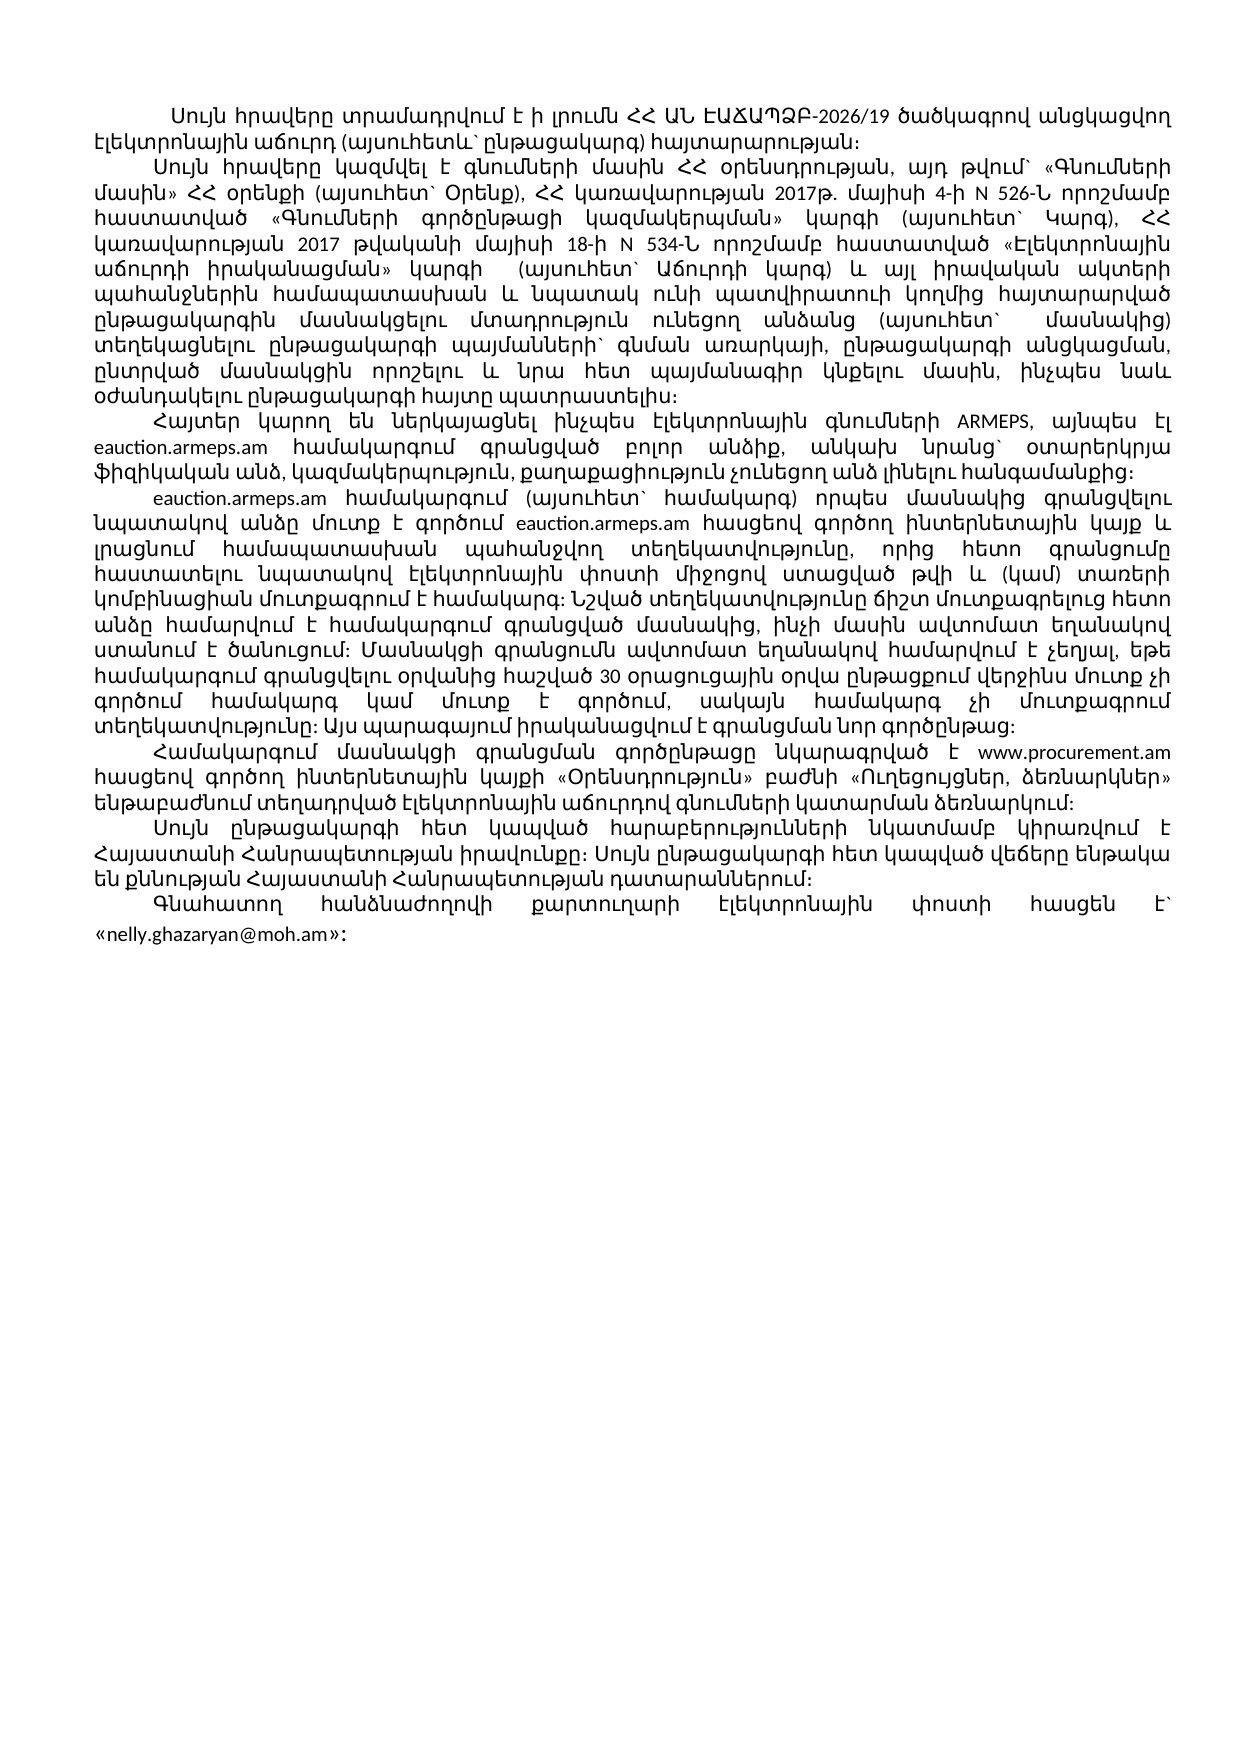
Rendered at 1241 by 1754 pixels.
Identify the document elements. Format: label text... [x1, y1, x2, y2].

text Սույն հրավերը կազմվել է գնումների մասին ՀՀ օրենսդրության, այդ թվում` «Գնումների մասին» ՀՀ օրենքի (այսուհետ` Օրենք), ՀՀ կառավարության 2017թ. մայիսի 4-ի N 526-Ն որոշմամբ հաստատված «Գնումների գործընթացի կազմակերպման» կարգի (այսուհետ` Կարգ), ՀՀ կառավարության 2017 թվականի մայիսի 18-ի N 534-Ն որոշմամբ հաստատված «Էլեկտրոնային աճուրդի իրականացման» կարգի (այսուհետ` Աճուրդի կարգ) և այլ իրավական ակտերի պահանջներին համապատասխան և նպատակ ունի պատվիրատուի կողմից հայտարարված ընթացակարգին մասնակցելու մտադրություն ունեցող անձանց (այսուհետ` մասնակից) տեղեկացնելու ընթացակարգի պայմանների` գնման առարկայի, ընթացակարգի անցկացման, ընտրված մասնակցին որոշելու և նրա հետ պայմանագիր կնքելու մասին, ինչպես նաև օժանդակելու ընթացակարգի հայտը պատրաստելիս։ [94, 154, 1171, 409]
text Գնահատող հանձնաժողովի քարտուղարի էլեկտրոնային փոստի հասցեն է` «nelly.ghazaryan@moh.am»: [94, 892, 1171, 948]
text Սույն ընթացակարգի հետ կապված հարաբերությունների նկատմամբ կիրառվում է Հայաստանի Հանրապետության իրավունքը։ Սույն ընթացակարգի հետ կապված վեճերը ենթակա են քննության Հայաստանի Հանրապետության դատարաններում։ [94, 815, 1171, 892]
text Համակարգում մասնակցի գրանցման գործընթացը նկարագրված է www.procurement.am հասցեով գործող ինտերնետային կայքի «Օրենսդրություն» բաժնի «Ուղեցույցներ, ձեռնարկներ» ենթաբաժնում տեղադրված էլեկտրոնային աճուրդով գնումների կատարման ձեռնարկում: [94, 739, 1171, 815]
text Սույն հրավերը տրամադրվում է ի լրումն ՀՀ ԱՆ ԷԱՃԱՊՁԲ-2026/19 ծածկագրով անցկացվող էլեկտրոնային աճուրդ (այսուհետև` ընթացակարգ) հայտարարության։ [94, 104, 1171, 154]
text eauction.armeps.am համակարգում (այսուհետ` համակարգ) որպես մասնակից գրանցվելու նպատակով անձը մուտք է գործում eauction.armeps.am հասցեով գործող ինտերնետային կայք և լրացնում համապատասխան պահանջվող տեղեկատվությունը, որից հետո գրանցումը հաստատելու նպատակով էլեկտրոնային փոստի միջոցով ստացված թվի և (կամ) տառերի կոմբինացիան մուտքագրում է համակարգ: Նշված տեղեկատվությունը ճիշտ մուտքագրելուց հետո անձը համարվում է համակարգում գրանցված մասնակից, ինչի մասին ավտոմատ եղանակով ստանում է ծանուցում: Մասնակցի գրանցումն ավտոմատ եղանակով համարվում է չեղյալ, եթե համակարգում գրանցվելու օրվանից հաշված 30 օրացուցային օրվա ընթացքում վերջինս մուտք չի գործում համակարգ կամ մուտք է գործում, սակայն համակարգ չի մուտքագրում տեղեկատվությունը: Այս պարագայում իրականացվում է գրանցման նոր գործընթաց: [94, 485, 1171, 739]
text Հայտեր կարող են ներկայացնել ինչպես էլեկտրոնային գնումների ARMEPS, այնպես էլ eauction.armeps.am համակարգում գրանցված բոլոր անձիք, անկախ նրանց` օտարերկրյա ֆիզիկական անձ, կազմակերպություն, քաղաքացիություն չունեցող անձ լինելու հանգամանքից։ [94, 409, 1171, 485]
